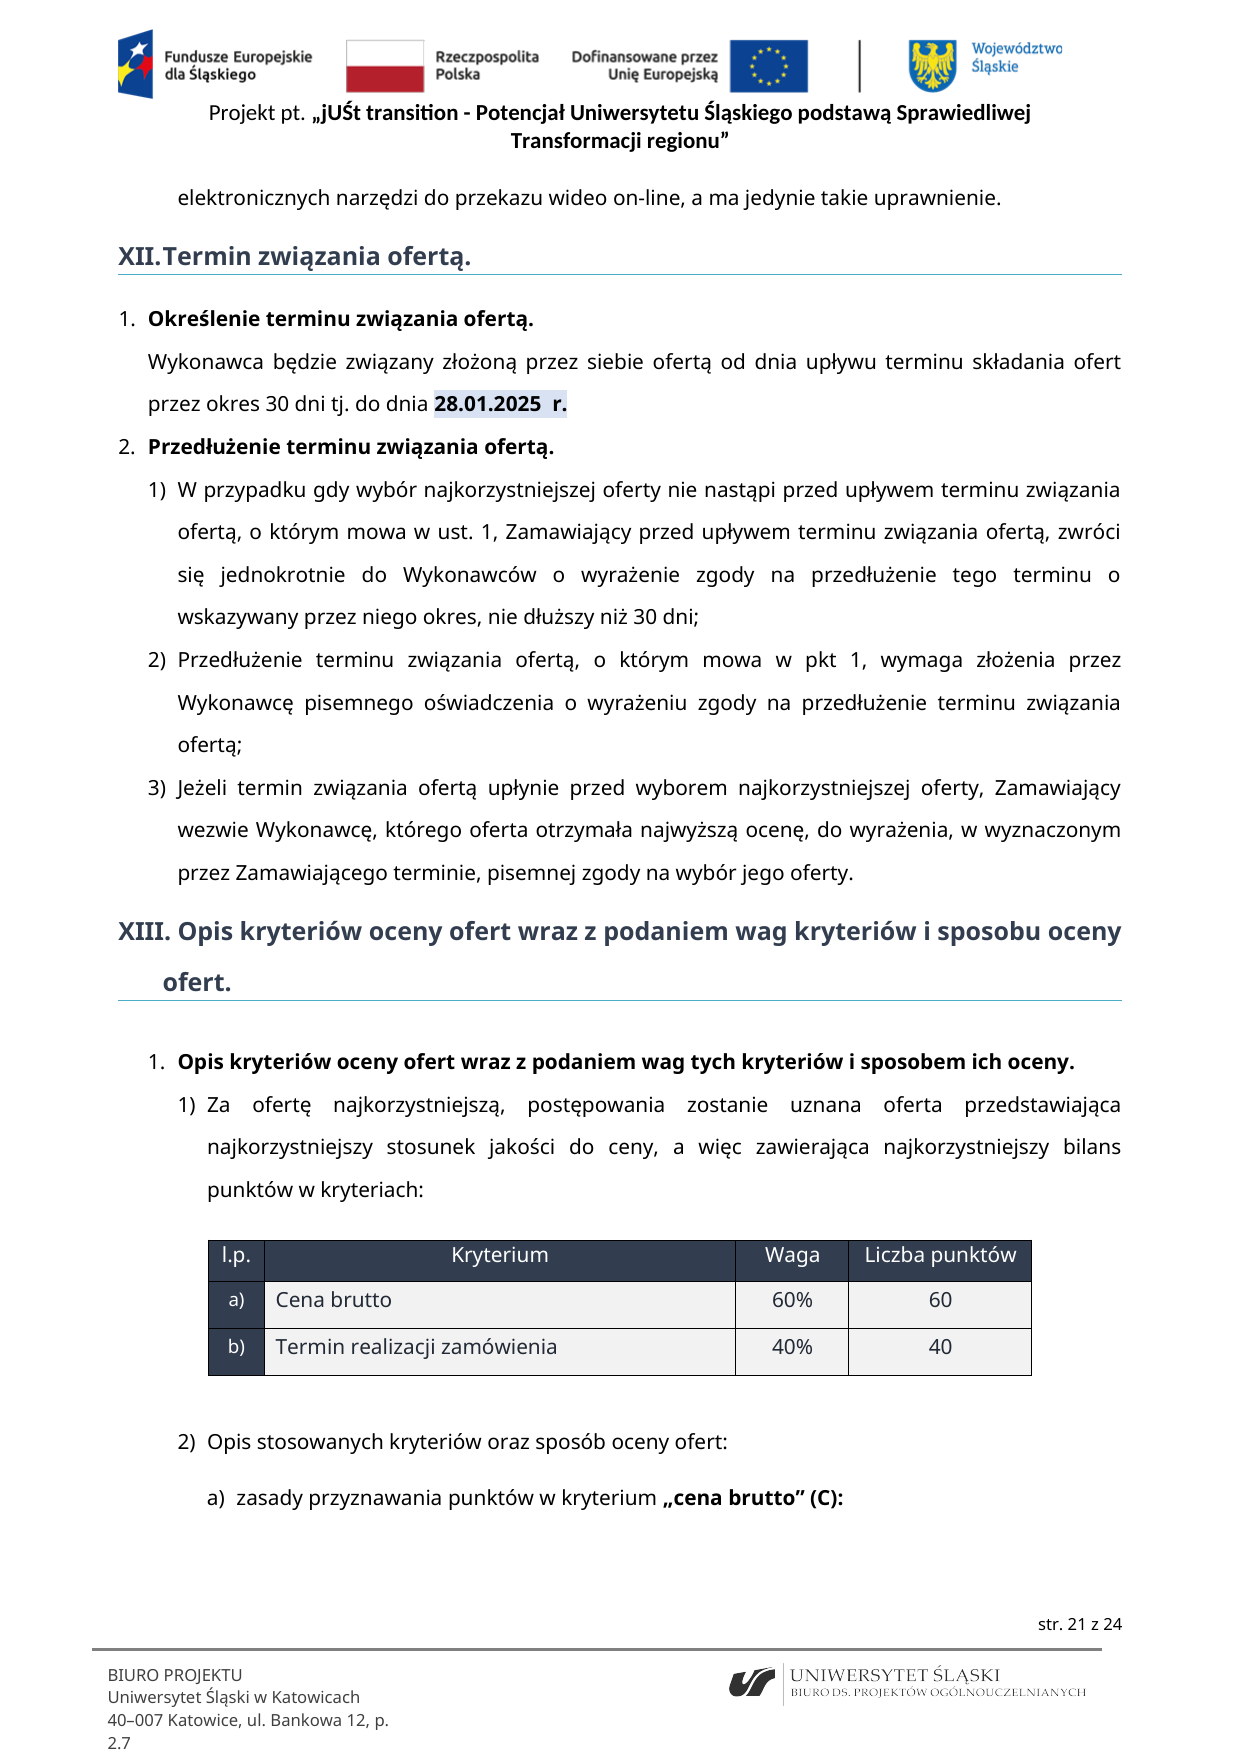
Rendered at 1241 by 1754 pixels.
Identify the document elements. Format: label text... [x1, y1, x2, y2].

table_cell 40% [736, 1329, 848, 1375]
table_header Kryterium [265, 1241, 735, 1281]
subtitle Opis kryteriów oceny ofert wraz z podaniem wag kryteriów i sposobu oceny ofert. [118, 913, 1122, 1000]
subtitle zasady przyznawania punktów w kryterium „cena brutto” (C): [207, 1483, 1122, 1511]
subtitle Za ofertę najkorzystniejszą, postępowania zostanie uznana oferta przedstawiająca najkorzystniejszy stosunek jakości do ceny, a więc zawierająca najkorzystniejszy bilans punktów w kryteriach: [177, 1090, 1122, 1203]
table_header l.p. [209, 1241, 264, 1281]
table_cell 60 [849, 1282, 1031, 1328]
table_header Liczba punktów [849, 1241, 1031, 1281]
subtitle Przedłużenie terminu związania ofertą, o którym mowa w pkt 1, wymaga złożenia przez Wykonawcę pisemnego oświadczenia o wyrażeniu zgody na przedłużenie terminu związania ofertą; [148, 645, 1122, 759]
subtitle Określenie terminu związania ofertą. [118, 304, 1122, 333]
subtitle Przedłużenie terminu związania ofertą. [118, 432, 1122, 461]
subtitle Jeżeli termin związania ofertą upłynie przed wyborem najkorzystniejszej oferty, Zamawiający wezwie Wykonawcę, którego oferta otrzymała najwyższą ocenę, do wyrażenia, w wyznaczonym przez Zamawiającego terminie, pisemnej zgody na wybór jego oferty. [148, 773, 1122, 887]
list Opis kryteriów oceny ofert wraz z podaniem wag tych kryteriów i sposobem ich oceny. [148, 1047, 1122, 1076]
table_cell Termin realizacji zamówienia [265, 1329, 735, 1375]
subtitle Termin związania ofertą. [118, 238, 1122, 274]
table_cell Cena brutto [265, 1282, 735, 1328]
table_cell b) [209, 1329, 264, 1375]
table_header Waga [736, 1241, 848, 1281]
subtitle Wykonawca będzie związany złożoną przez siebie ofertą od dnia upływu terminu składania ofert przez okres 30 dni tj. do dnia 28.01.2025 r. [148, 347, 1122, 418]
table_cell a) [209, 1282, 264, 1328]
table_cell 60% [736, 1282, 848, 1328]
picture [118, 29, 1063, 99]
table_cell 40 [849, 1329, 1031, 1375]
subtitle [148, 183, 1122, 211]
subtitle W przypadku gdy wybór najkorzystniejszej oferty nie nastąpi przed upływem terminu związania ofertą, o którym mowa w ust. 1, Zamawiający przed upływem terminu związania ofertą, zwróci się jednokrotnie do Wykonawców o wyrażenie zgody na przedłużenie tego terminu o wskazywany przez niego okres, nie dłuższy niż 30 dni; [148, 475, 1122, 631]
subtitle Opis stosowanych kryteriów oraz sposób oceny ofert: [177, 1427, 1122, 1456]
